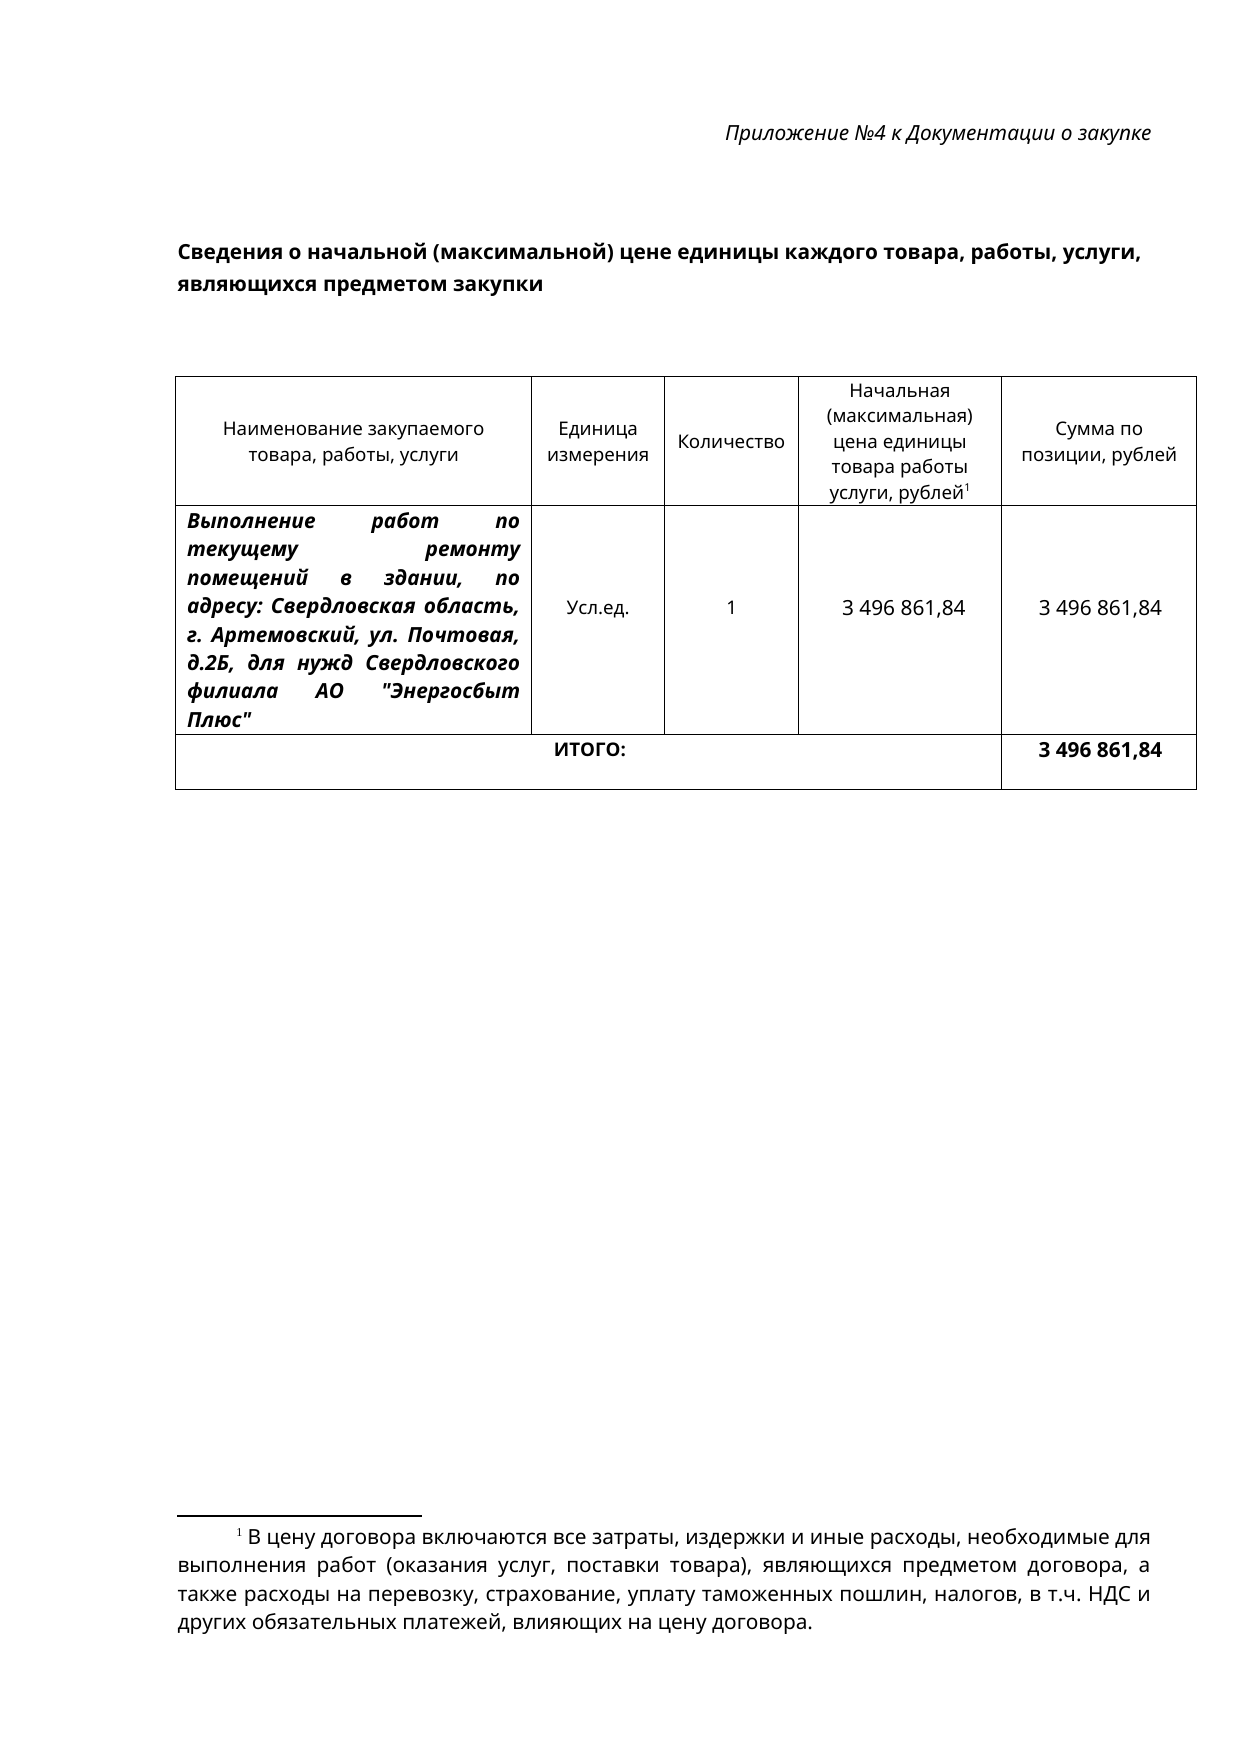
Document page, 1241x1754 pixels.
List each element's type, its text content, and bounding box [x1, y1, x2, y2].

table_cell 3 496 861,84 [799, 506, 1001, 733]
table_header Единица измерения [532, 377, 664, 505]
table_header Начальная (максимальная) цена единицы товара работы услуги, рублей [799, 377, 1001, 505]
table_cell 3 496 861,84 [1002, 735, 1196, 788]
text Сведения о начальной (максимальной) цене единицы каждого товара, работы, услуги, являющихся предметом закупки [177, 237, 1152, 298]
table_header Количество [665, 377, 798, 505]
table_header Сумма по позиции, рублей [1002, 377, 1196, 505]
table_cell ИТОГО: [176, 735, 1001, 788]
list Приложение №4 к Документации о закупке [252, 118, 1152, 147]
table_header Наименование закупаемого товара, работы, услуги [176, 377, 531, 505]
table_cell 1 [665, 506, 798, 733]
table_cell Выполнение работ по текущему ремонту помещений в здании, по адресу: Свердловская область, г. Артемовский, ул. Почтовая, д.2Б, для нужд Свердловского филиала АО "Энергосбыт Плюс" [176, 506, 531, 733]
table_cell Усл.ед. [532, 506, 664, 733]
table_cell 3 496 861,84 [1002, 506, 1196, 733]
